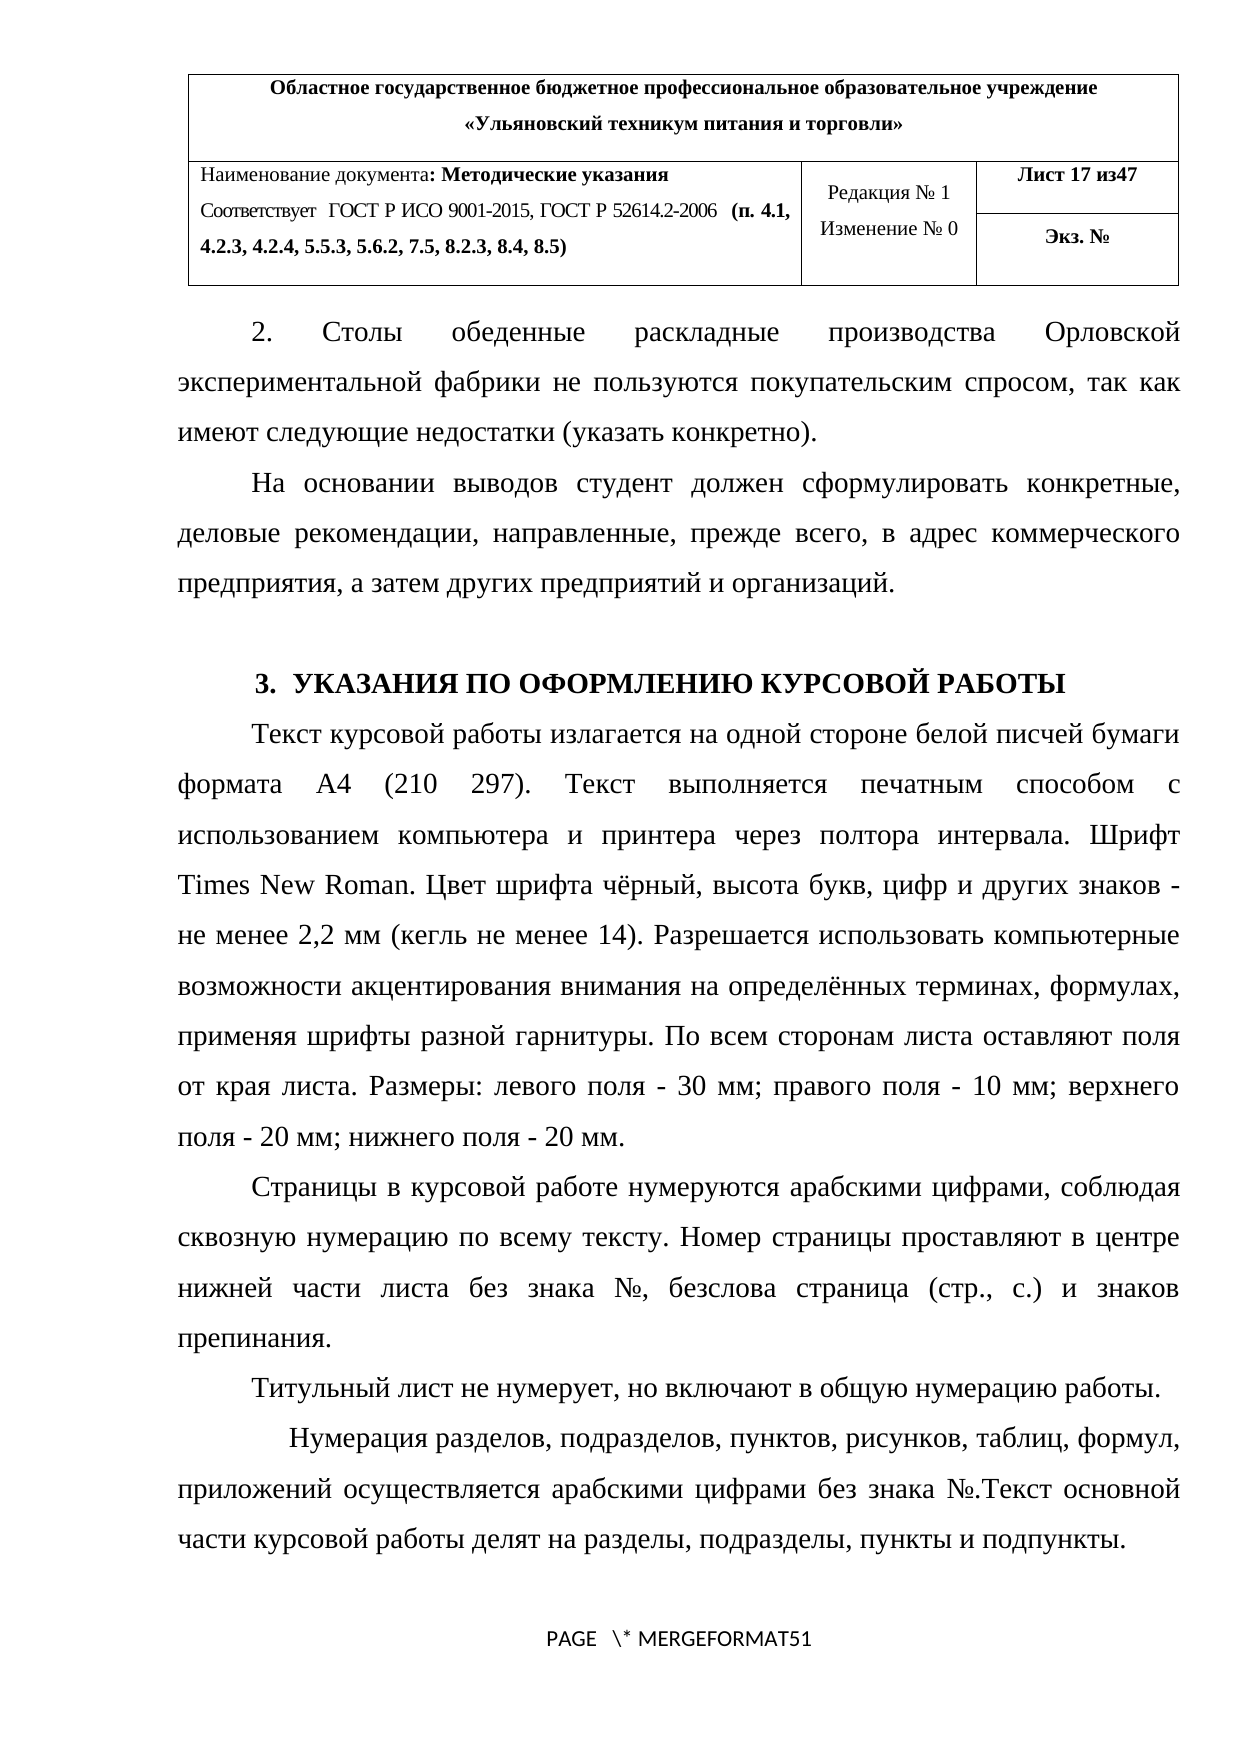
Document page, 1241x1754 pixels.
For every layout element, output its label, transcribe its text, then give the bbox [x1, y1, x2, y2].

list Титульный лист не нумерует, но включают в общую нумерацию работы. [177, 1370, 1181, 1404]
text Нумерация разделов, подразделов, пунктов, рисунков, таблиц, формул, приложений осуществляется арабскими цифрами без знака №.Текст основной части курсовой работы делят на разделы, подразделы, пункты и подпункты. [177, 1421, 1181, 1555]
subtitle УКАЗАНИЯ ПО ОФОРМЛЕНИЮ КУРСОВОЙ РАБОТЫ [140, 666, 1181, 699]
list Текст курсовой работы излагается на одной стороне белой писчей бумаги формата А4 (210 297). Текст выполняется печатным способом с использованием компьютера и принтера через полтора интервала. Шрифт Times New Roman. Цвет шрифта чёрный, высота букв, цифр и других знаков - не менее 2,2 мм (кегль не менее 14). Разрешается использовать компьютерные возможности акцентирования внимания на определённых терминах, формулах, применяя шрифты разной гарнитуры. По всем сторонам листа оставляют поля от края листа. Размеры: левого поля - 30 мм; правого поля - 10 мм; верхнего поля - 20 мм; нижнего поля - 20 мм. [177, 716, 1181, 1152]
list Страницы в курсовой работе нумеруются арабскими цифрами, соблюдая сквозную нумерацию по всему тексту. Номер страницы проставляют в центре нижней части листа без знака №, безслова страница (стр., с.) и знаков препинания. [177, 1169, 1181, 1353]
text 2. Столы обеденные раскладные производства Орловской экспериментальной фабрики не пользуются покупательским спросом, так как имеют следующие недостатки (указать конкретно). [177, 314, 1181, 448]
text На основании выводов студент должен сформулировать конкретные, деловые рекомендации, направленные, прежде всего, в адрес коммерческого предприятия, а затем других предприятий и организаций. [177, 465, 1181, 599]
